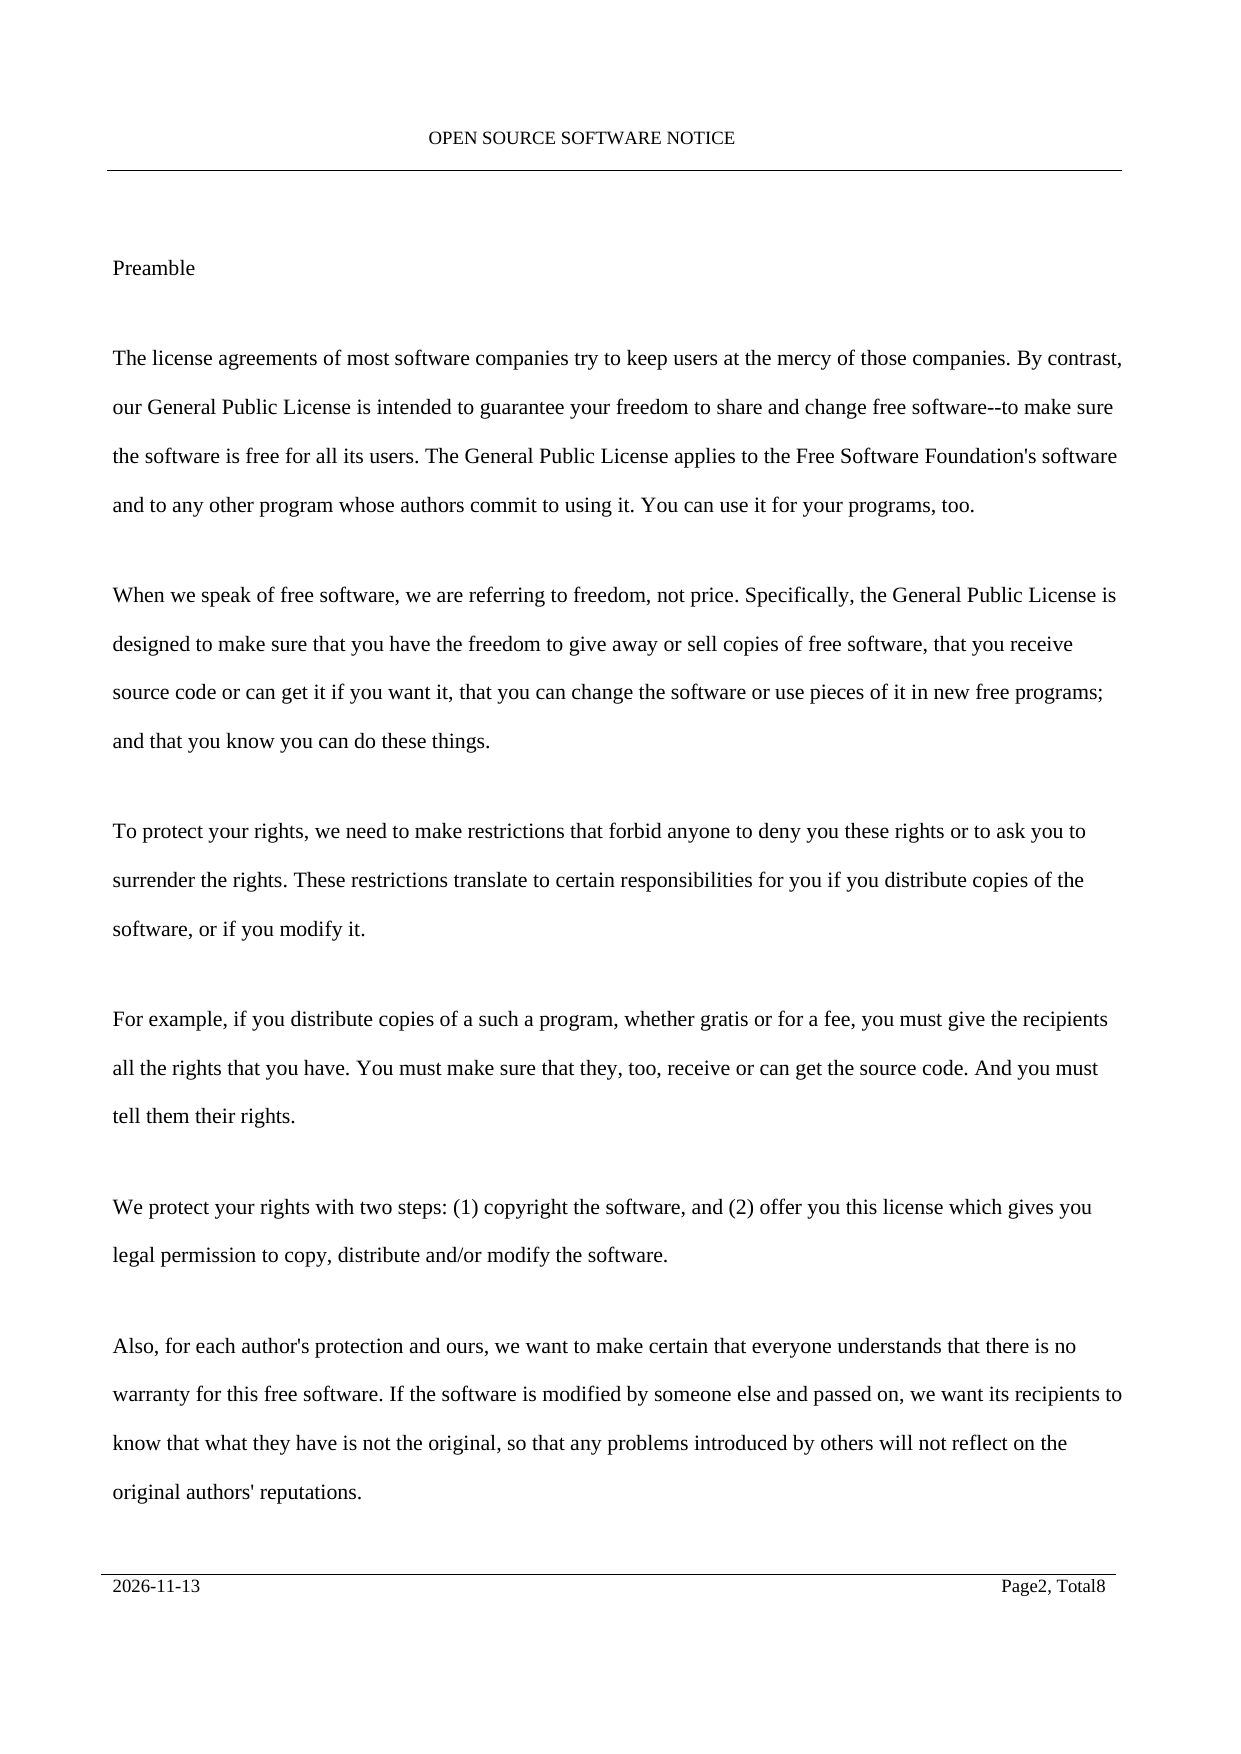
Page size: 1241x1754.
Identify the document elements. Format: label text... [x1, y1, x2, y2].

text The license agreements of most software companies try to keep users at the mercy of those companies. By contrast, our General Public License is intended to guarantee your freedom to share and change free software--to make sure the software is free for all its users. The General Public License applies to the Free Software Foundation's software and to any other program whose authors commit to using it. You can use it for your programs, too. [112, 342, 1128, 520]
text We protect your rights with two steps: (1) copyright the software, and (2) offer you this license which gives you legal permission to copy, distribute and/or modify the software. [112, 1190, 1128, 1271]
text Preamble [112, 251, 1128, 284]
text When we speak of free software, we are referring to freedom, not price. Specifically, the General Public License is designed to make sure that you have the freedom to give away or sell copies of free software, that you receive source code or can get it if you want it, that you can change the software or use pieces of it in new free programs; and that you know you can do these things. [112, 578, 1128, 757]
text To protect your rights, we need to make restrictions that forbid anyone to deny you these rights or to ask you to surrender the rights. These restrictions translate to certain responsibilities for you if you distribute copies of the software, or if you modify it. [112, 814, 1128, 944]
text For example, if you distribute copies of a such a program, whether gratis or for a fee, you must give the recipients all the rights that you have. You must make sure that they, too, receive or can get the source code. And you must tell them their rights. [112, 1002, 1128, 1132]
text Also, for each author's protection and ours, we want to make certain that everyone understands that there is no warranty for this free software. If the software is modified by someone else and passed on, we want its recipients to know that what they have is not the original, so that any problems introduced by others will not reflect on the original authors' reputations. [112, 1329, 1128, 1508]
